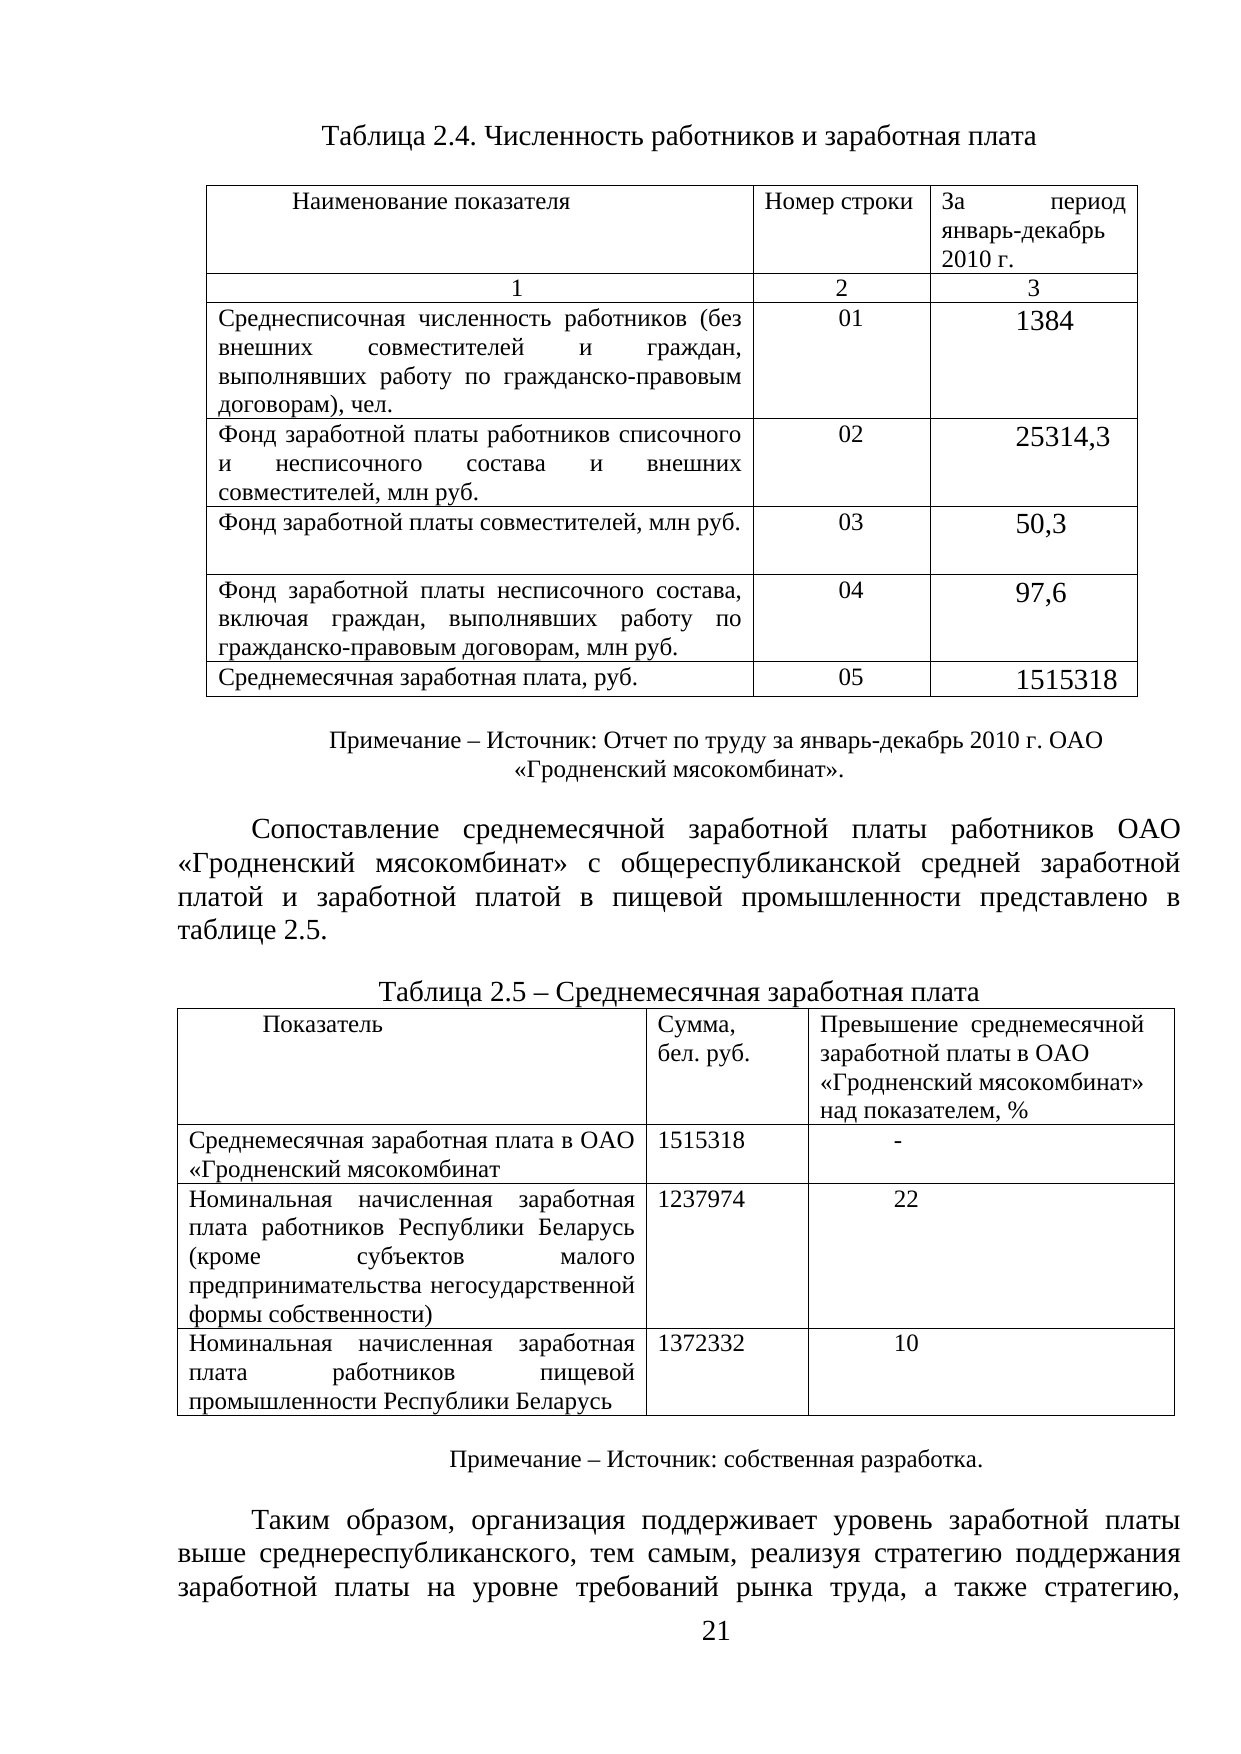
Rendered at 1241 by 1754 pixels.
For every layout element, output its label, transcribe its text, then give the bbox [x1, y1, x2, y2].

table_cell Номинальная начисленная заработная плата работников пищевой промышленности Республики Беларусь [178, 1329, 646, 1415]
table_cell Среднесписочная численность работников (без внешних совместителей и граждан, выполнявших работу по гражданско-правовым договорам), чел. [207, 303, 753, 418]
table_cell 1237974 [647, 1184, 808, 1327]
table_cell 03 [754, 507, 930, 574]
table_cell 22 [809, 1184, 1174, 1327]
table_cell 1384 [931, 303, 1137, 418]
text Таблица 2.4. Численность работников и заработная плата [177, 118, 1181, 152]
table_cell 25314,3 [931, 419, 1137, 506]
table_cell 50,3 [931, 507, 1137, 574]
table_cell Фонд заработной платы работников списочного и несписочного состава и внешних совместителей, млн руб. [207, 419, 753, 506]
table_cell Среднемесячная заработная плата в ОАО «Гродненский мясокомбинат [178, 1125, 646, 1183]
table_cell Среднемесячная заработная плата, руб. [207, 662, 753, 696]
table_header Наименование показателя [207, 186, 753, 272]
table_cell 10 [809, 1329, 1174, 1415]
text Сопоставление среднемесячной заработной платы работников ОАО «Гродненский мясокомбинат» с общереспубликанской средней заработной платой и заработной платой в пищевой промышленности представлено в таблице 2.5. [177, 812, 1181, 946]
table_header Сумма, бел. руб. [647, 1009, 808, 1124]
table_cell Фонд заработной платы совместителей, млн руб. [207, 507, 753, 574]
table_cell 3 [931, 274, 1137, 302]
text Таблица 2.5 – Среднемесячная заработная плата [177, 974, 1181, 1008]
table_header За период январь-декабрь . [931, 186, 1137, 272]
table_cell 1515318 [931, 662, 1137, 696]
table_cell Фонд заработной платы несписочного состава, включая граждан, выполнявших работу по гражданско-правовым договорам, млн руб. [207, 575, 753, 661]
table_cell 1372332 [647, 1329, 808, 1415]
table_cell Номинальная начисленная заработная плата работников Республики Беларусь (кроме субъектов малого предпринимательства негосударственной формы собственности) [178, 1184, 646, 1327]
table_cell 01 [754, 303, 930, 418]
table_header Номер строки [754, 186, 930, 272]
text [177, 1502, 1181, 1603]
text Примечание – Источник: Отчет по труду за январь-декабрь . ОАО «Гродненский мясокомбинат». [177, 725, 1181, 783]
table_header Превышение среднемесячной заработной платы в ОАО «Гродненский мясокомбинат» над показателем, % [809, 1009, 1174, 1124]
table_header Показатель [178, 1009, 646, 1124]
table_cell 1515318 [647, 1125, 808, 1183]
table_cell 04 [754, 575, 930, 661]
text Примечание – Источник: собственная разработка. [177, 1444, 1181, 1473]
table_cell 2 [754, 274, 930, 302]
table_cell 05 [754, 662, 930, 696]
table_cell 97,6 [931, 575, 1137, 661]
table_cell - [809, 1125, 1174, 1183]
table_cell 02 [754, 419, 930, 506]
table_cell 1 [207, 274, 753, 302]
